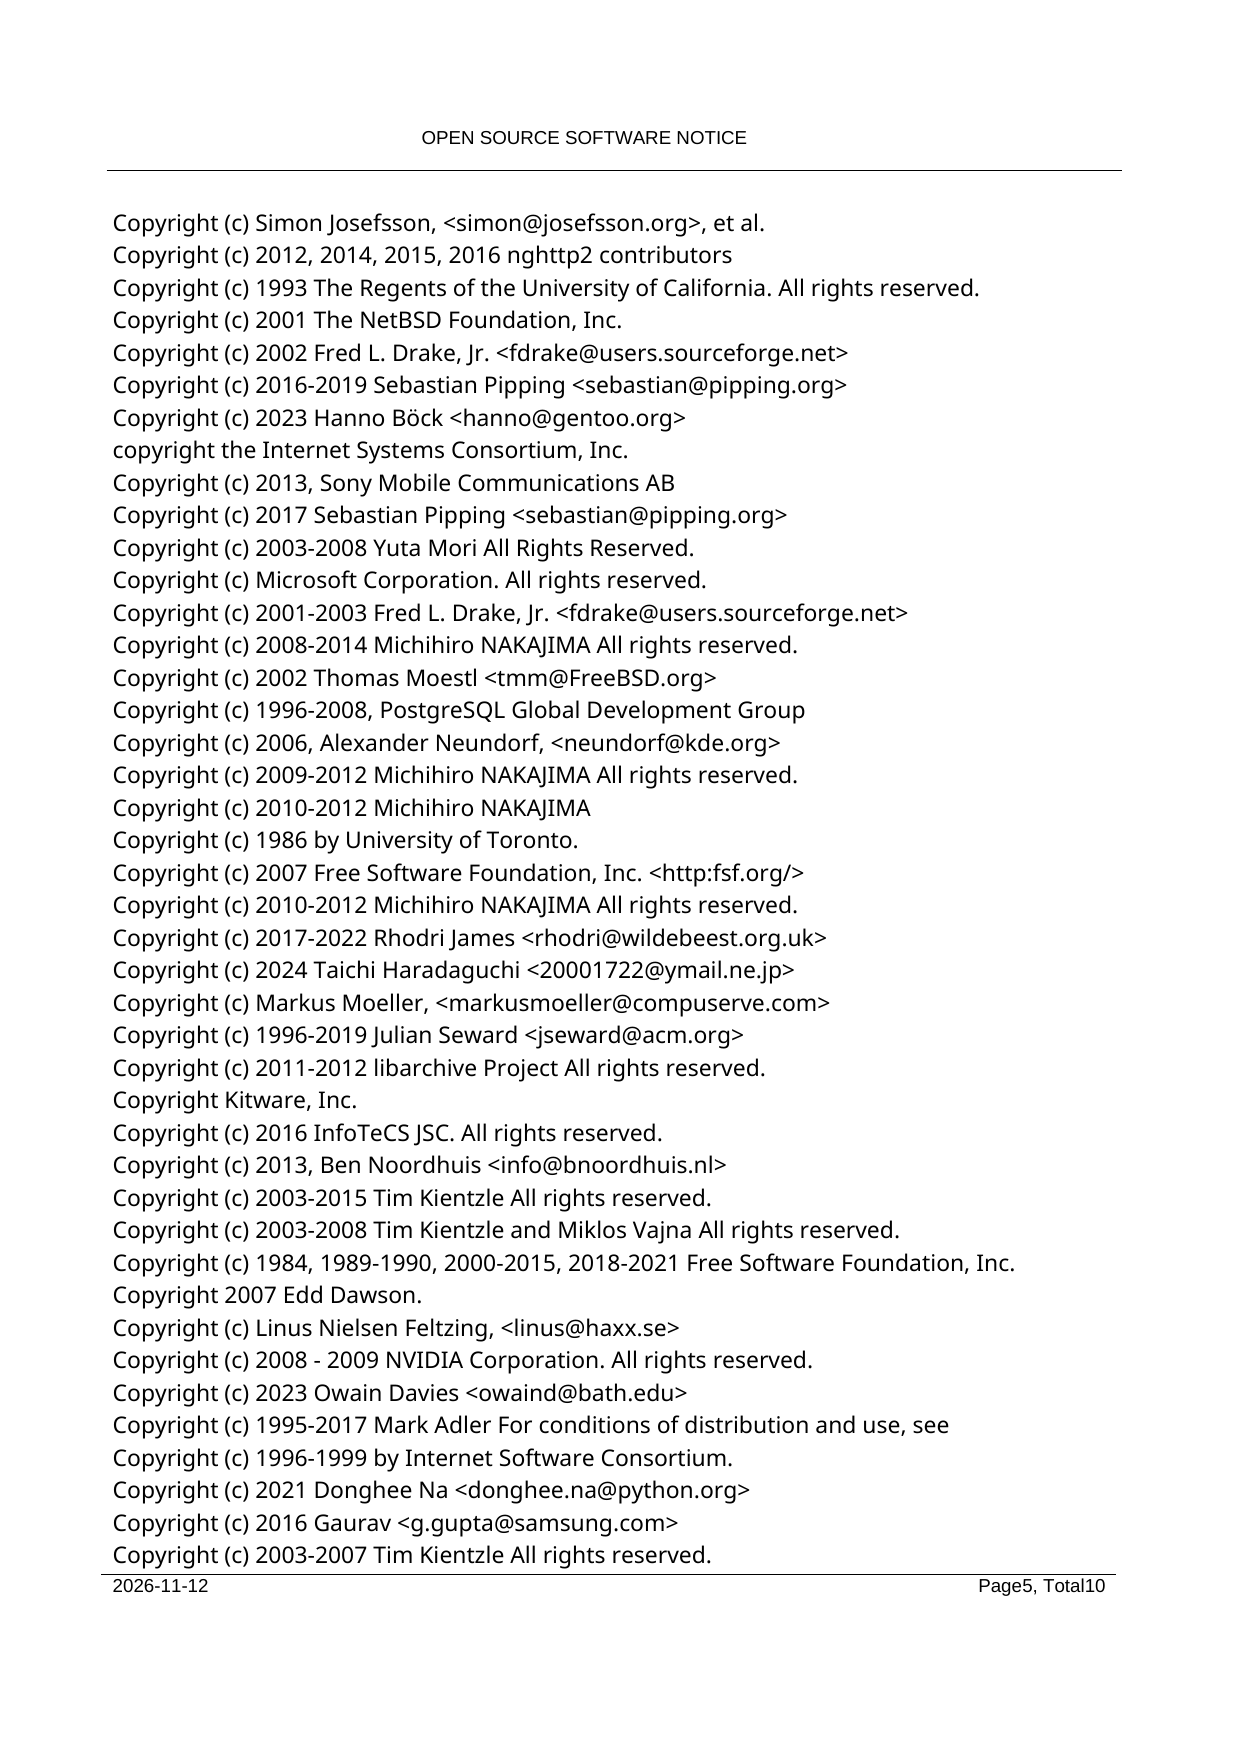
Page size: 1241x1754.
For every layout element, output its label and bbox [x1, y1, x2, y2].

text [112, 206, 1128, 1571]
